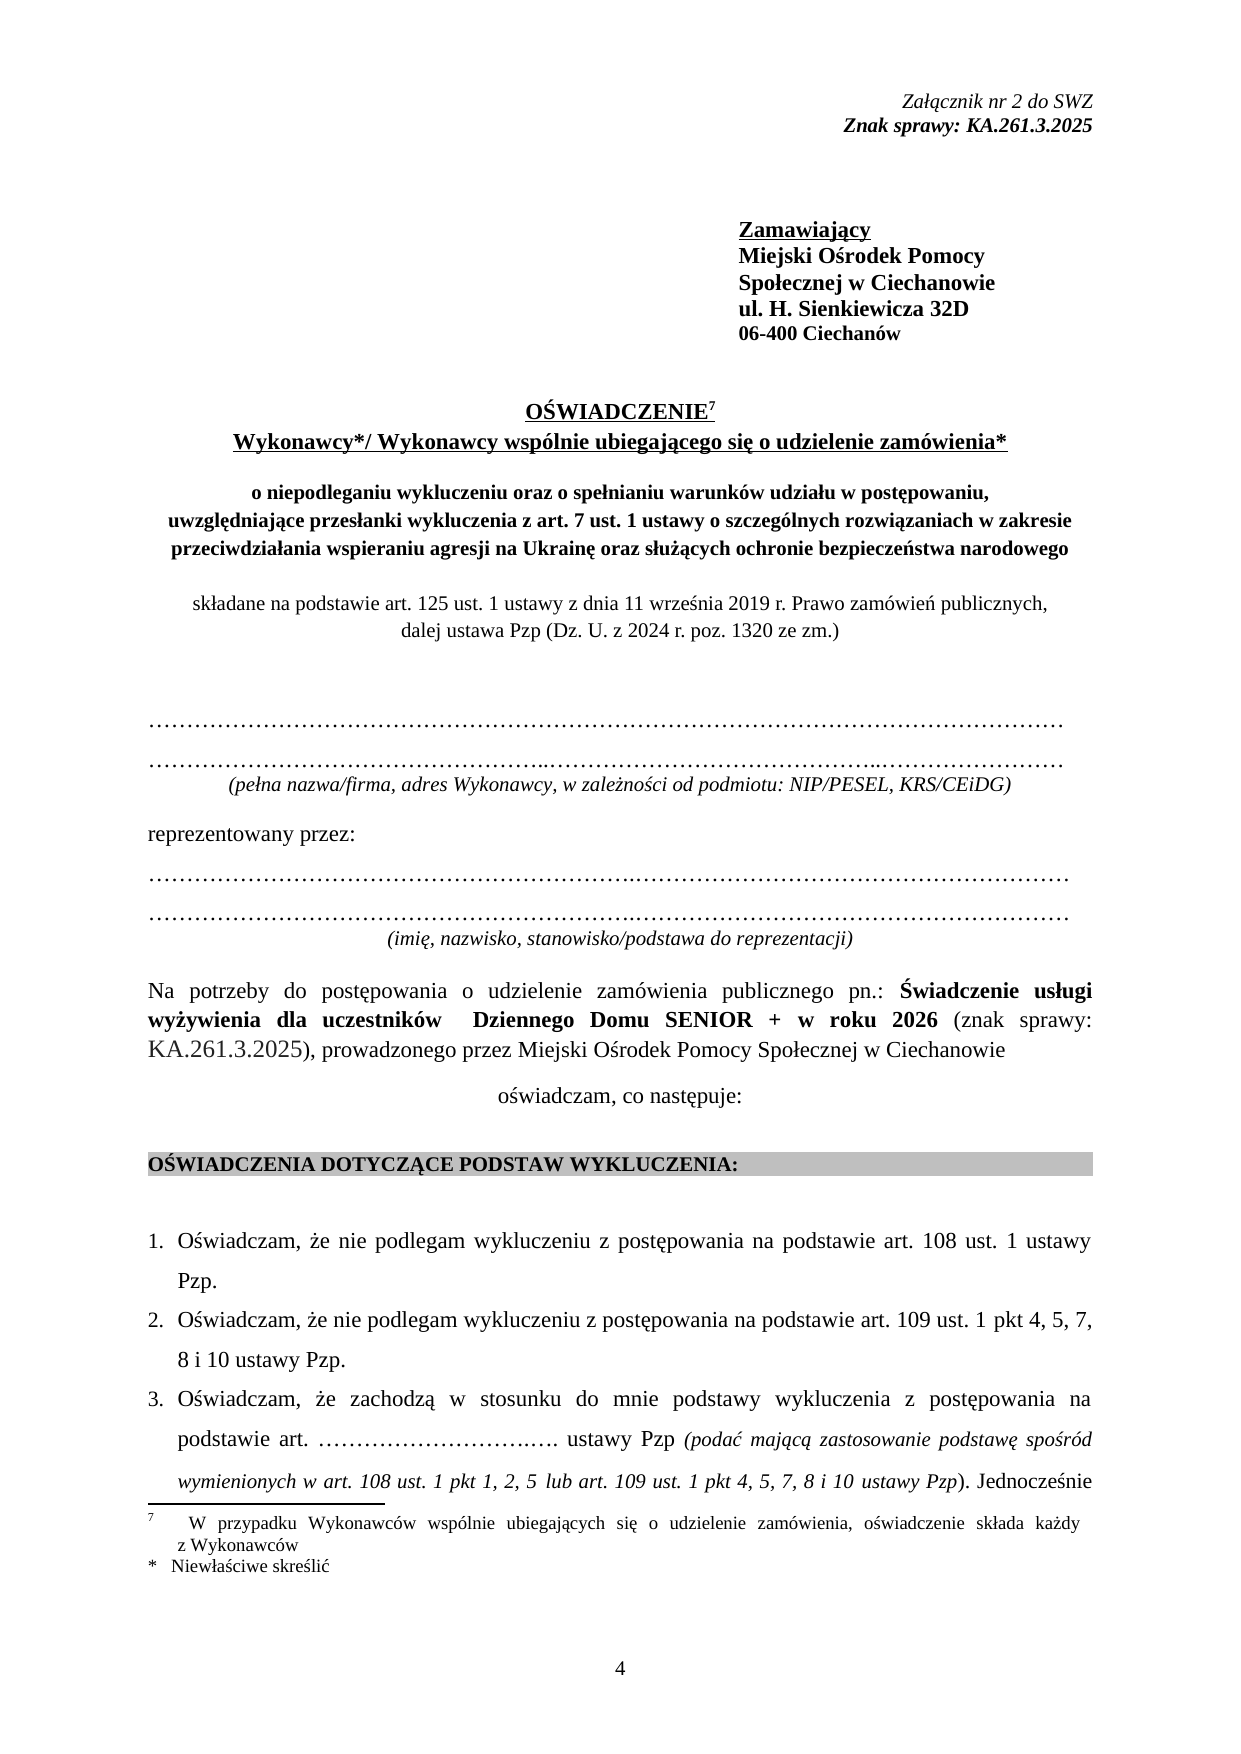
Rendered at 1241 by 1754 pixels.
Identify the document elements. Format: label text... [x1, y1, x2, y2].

text ……………………………………………………….………………………………………………… [148, 899, 1093, 926]
text Miejski Ośrodek Pomocy [148, 242, 1093, 268]
text ………………………………………………………………………………………………………… [148, 706, 1093, 733]
list o niepodleganiu wykluczeniu oraz o spełnianiu warunków udziału w postępowaniu, [148, 480, 1093, 504]
text Wykonawcy*/ Wykonawcy wspólnie ubiegającego się o udzielenie zamówienia* [148, 428, 1093, 454]
text OŚWIADCZENIA DOTYCZĄCE PODSTAW WYKLUCZENIA: [148, 1152, 1093, 1176]
text Znak sprawy: KA.261.3.2025 [723, 113, 954, 137]
text Zamawiający [148, 216, 1093, 242]
text ul. H. Sienkiewicza 32D [148, 295, 1093, 321]
text (imię, nazwisko, stanowisko/podstawa do reprezentacji) [148, 926, 1093, 949]
text dalej ustawa Pzp (Dz. U. z 2024 r. poz. 1320 ze zm.) [148, 618, 1093, 642]
text ……………………………………………..……………………………………..…………………… [148, 746, 1093, 772]
text (pełna nazwa/firma, adres Wykonawcy, w zależności od podmiotu: NIP/PESEL, KRS/CEiDG) [148, 772, 1093, 796]
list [148, 1385, 1093, 1494]
text 06-400 Ciechanów [148, 321, 1093, 345]
text Społecznej w Ciechanowie [148, 268, 1093, 295]
text składane na podstawie art. 125 ust. 1 ustawy z dnia 11 września 2019 r. Prawo zamówień publicznych, [148, 591, 1093, 615]
text reprezentowany przez: [148, 820, 1093, 847]
list OŚWIADCZENIE [148, 398, 1093, 424]
text Załącznik nr 2 do SWZ [635, 89, 1093, 113]
text Na potrzeby do postępowania o udzielenie zamówienia publicznego pn.: Świadczenie usługi wyżywienia dla uczestników Dziennego Domu SENIOR + w roku 2026 (znak sprawy: KA.261.3.2025), prowadzonego przez Miejski Ośrodek Pomocy Społecznej w Ciechanowie [148, 977, 1093, 1063]
text oświadczam, co następuje: [148, 1082, 1093, 1108]
text Znak sprawy: KA.261.3.2025 [961, 113, 1093, 137]
list uwzględniające przesłanki wykluczenia z art. 7 ust. 1 ustawy o szczególnych rozwiązaniach w zakresie przeciwdziałania wspieraniu agresji na Ukrainę oraz służących ochronie bezpieczeństwa narodowego [148, 508, 1093, 559]
list Oświadczam, że nie podlegam wykluczeniu z postępowania na podstawie art. 109 ust. 1 pkt 4, 5, 7, 8 i 10 ustawy Pzp. [148, 1306, 1093, 1372]
text ……………………………………………………….………………………………………………… [148, 860, 1093, 886]
list Oświadczam, że nie podlegam wykluczeniu z postępowania na podstawie art. 108 ust. 1 ustawy Pzp. [148, 1227, 1093, 1293]
